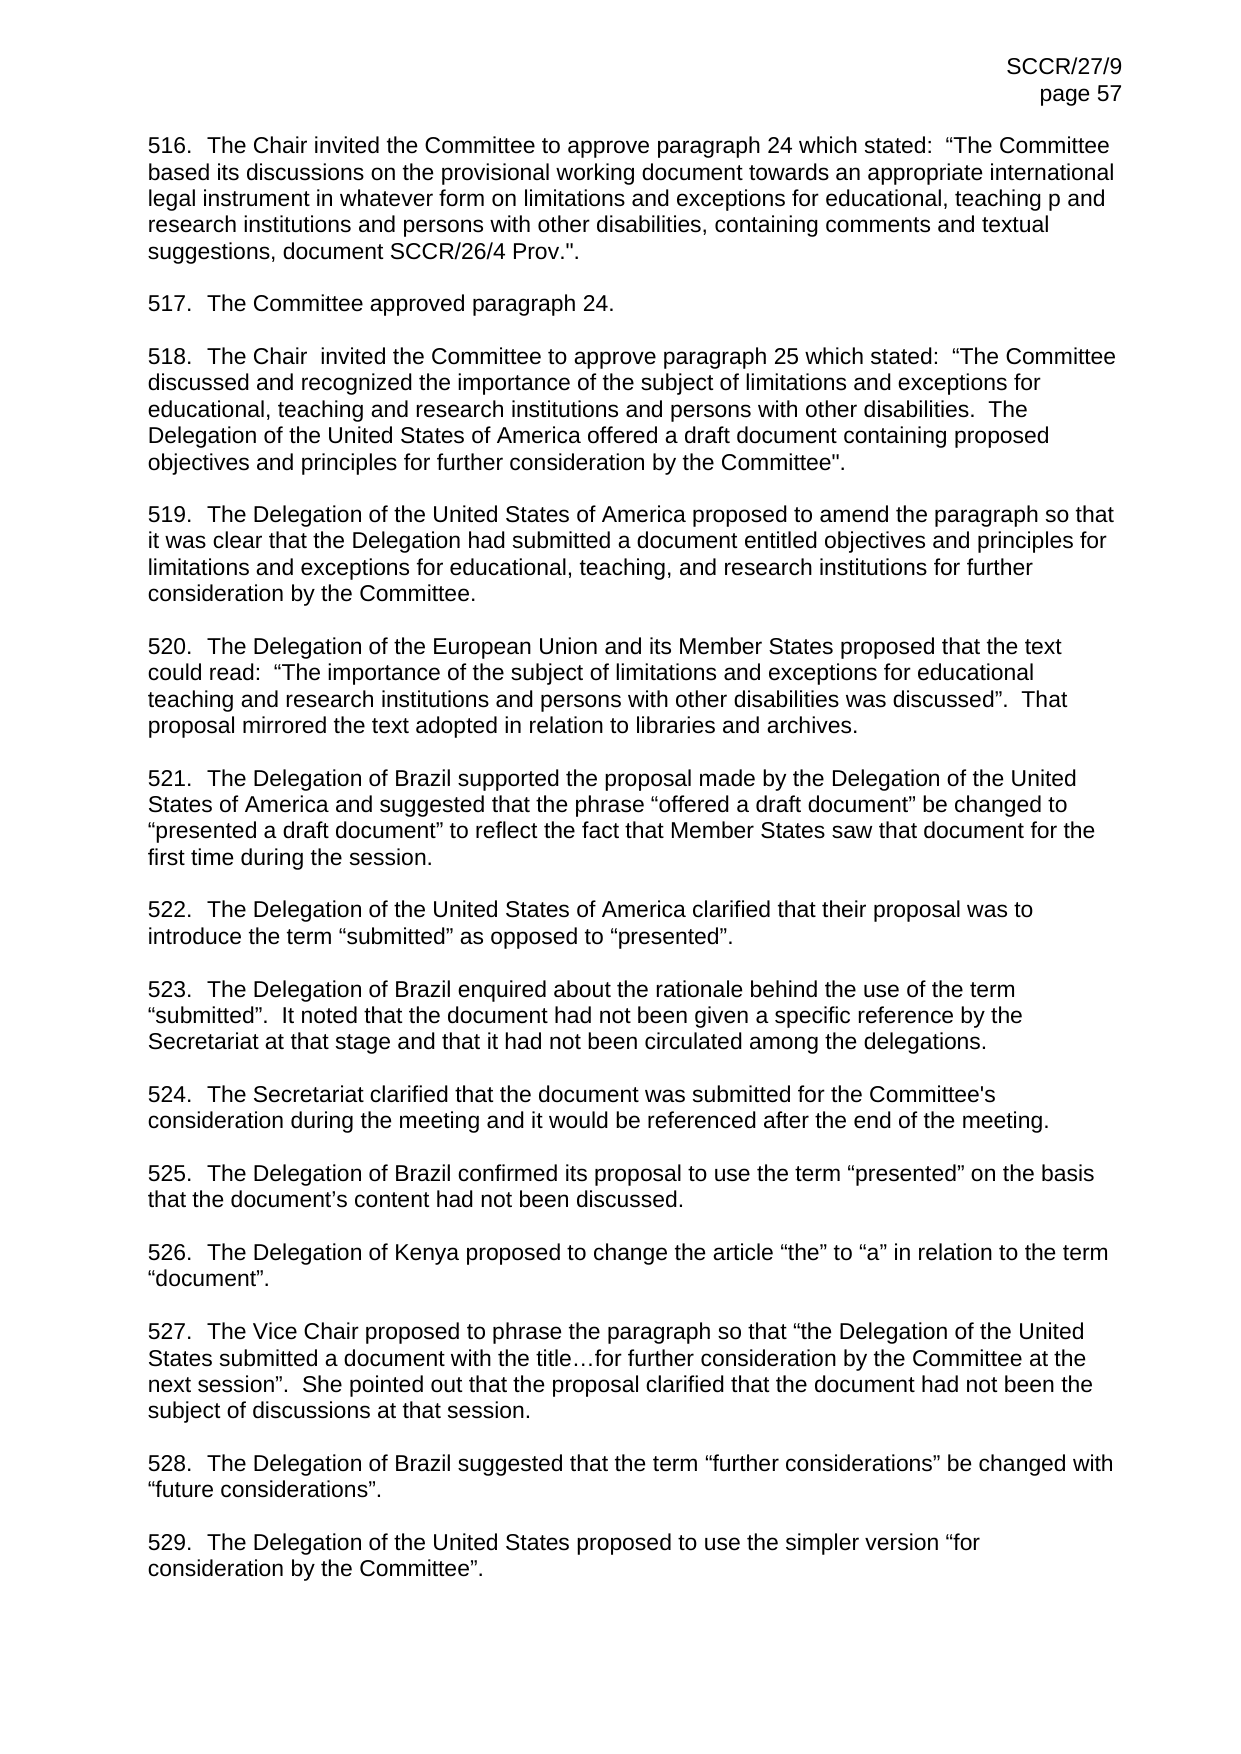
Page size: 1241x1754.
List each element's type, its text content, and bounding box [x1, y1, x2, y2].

list The Vice Chair proposed to phrase the paragraph so that “the Delegation of the United States submitted a document with the title…for further consideration by the Committee at the next session”. She pointed out that the proposal clarified that the document had not been the subject of discussions at that session. [148, 1318, 1122, 1423]
list The Chair invited the Committee to approve paragraph 24 which stated: “The Committee based its discussions on the provisional working document towards an appropriate international legal instrument in whatever form on limitations and exceptions for educational, teaching p and research institutions and persons with other disabilities, containing comments and textual suggestions, document SCCR/26/4 Prov.". [148, 132, 1122, 264]
list The Delegation of Brazil supported the proposal made by the Delegation of the United States of America and suggested that the phrase “offered a draft document” be changed to “presented a draft document” to reflect the fact that Member States saw that document for the first time during the session. [148, 765, 1122, 870]
list The Secretariat clarified that the document was submitted for the Committee's consideration during the meeting and it would be referenced after the end of the meeting. [148, 1081, 1122, 1134]
list The Delegation of the European Union and its Member States proposed that the text could read: “The importance of the subject of limitations and exceptions for educational teaching and research institutions and persons with other disabilities was discussed”. That proposal mirrored the text adopted in relation to libraries and archives. [148, 633, 1122, 738]
list The Delegation of Kenya proposed to change the article “the” to “a” in relation to the term “document”. [148, 1239, 1122, 1292]
list The Delegation of Brazil confirmed its proposal to use the term “presented” on the basis that the document’s content had not been discussed. [148, 1160, 1122, 1213]
list The Delegation of Brazil suggested that the term “further considerations” be changed with “future considerations”. [148, 1450, 1122, 1503]
list The Delegation of Brazil enquired about the rationale behind the use of the term “submitted”. It noted that the document had not been given a specific reference by the Secretariat at that stage and that it had not been circulated among the delegations. [148, 976, 1122, 1054]
list The Delegation of the United States of America proposed to amend the paragraph so that it was clear that the Delegation had submitted a document entitled objectives and principles for limitations and exceptions for educational, teaching, and research institutions for further consideration by the Committee. [148, 501, 1122, 607]
list The Committee approved paragraph 24. [148, 290, 1122, 317]
list The Chair invited the Committee to approve paragraph 25 which stated: “The Committee discussed and recognized the importance of the subject of limitations and exceptions for educational, teaching and research institutions and persons with other disabilities. The Delegation of the United States of America offered a draft document containing proposed objectives and principles for further consideration by the Committee". [148, 343, 1122, 475]
list The Delegation of the United States of America clarified that their proposal was to introduce the term “submitted” as opposed to “presented”. [148, 896, 1122, 949]
list The Delegation of the United States proposed to use the simpler version “for consideration by the Committee”. [148, 1529, 1122, 1582]
